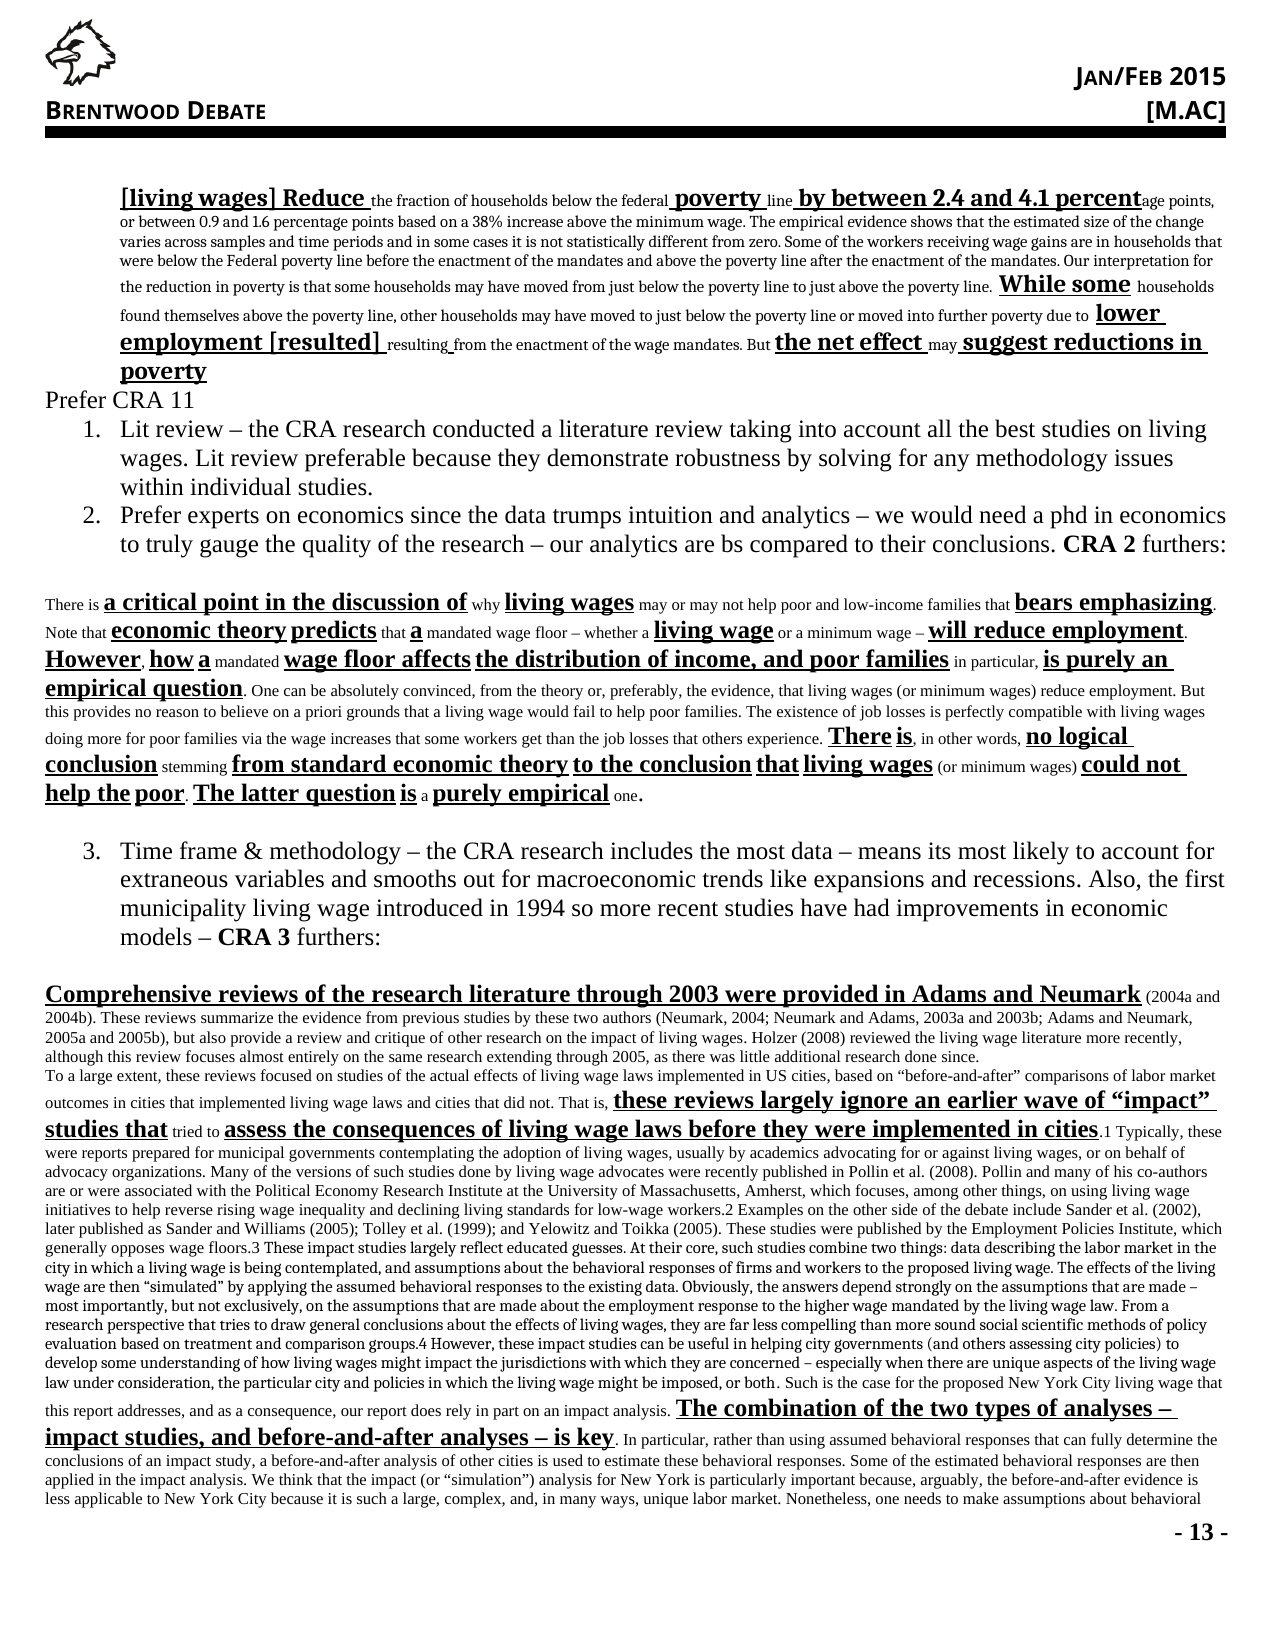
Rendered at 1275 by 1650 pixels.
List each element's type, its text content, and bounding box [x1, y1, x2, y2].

text Comprehensive reviews of the research literature through 2003 were provided in Adams and Neumark (2004a and 2004b). These reviews summarize the evidence from previous studies by these two authors (Neumark, 2004; Neumark and Adams, 2003a and 2003b; Adams and Neumark, 2005a and 2005b), but also provide a review and critique of other research on the impact of living wages. Holzer (2008) reviewed the living wage literature more recently, although this review focuses almost entirely on the same research extending through 2005, as there was little additional research done since. [45, 979, 1228, 1066]
text There is a critical point in the discussion of why living wages may or may not help poor and low-income families that bears emphasizing. Note that economic theory predicts that a mandated wage floor – whether a living wage or a minimum wage – will reduce employment. However, how a mandated wage floor affects the distribution of income, and poor families in particular, is purely an empirical question. One can be absolutely convinced, from the theory or, preferably, the evidence, that living wages (or minimum wages) reduce employment. But this provides no reason to believe on a priori grounds that a living wage would fail to help poor families. The existence of job losses is perfectly compatible with living wages doing more for poor families via the wage increases that some workers get than the job losses that others experience. There is, in other words, no logical conclusion stemming from standard economic theory to the conclusion that living wages (or minimum wages) could not help the poor. The latter question is a purely empirical one. [45, 587, 1228, 807]
list Lit review – the CRA research conducted a literature review taking into account all the best studies on living wages. Lit review preferable because they demonstrate robustness by solving for any methodology issues within individual studies. [82, 414, 1228, 500]
list Time frame & methodology – the CRA research includes the most data – means its most likely to account for extraneous variables and smooths out for macroeconomic trends like expansions and recessions. Also, the first municipality living wage introduced in 1994 so more recent studies have had improvements in economic models – CRA 3 furthers: [82, 836, 1228, 951]
list Prefer experts on economics since the data trumps intuition and analytics – we would need a phd in economics to truly gauge the quality of the research – our analytics are bs compared to their conclusions. CRA 2 furthers: [82, 500, 1228, 558]
text [living wages] Reduce the fraction of households below the federal poverty line by between 2.4 and 4.1 percentage points, or between 0.9 and 1.6 percentage points based on a 38% increase above the minimum wage. The empirical evidence shows that the estimated size of the change varies across samples and time periods and in some cases it is not statistically different from zero. Some of the workers receiving wage gains are in households that were below the Federal poverty line before the enactment of the mandates and above the poverty line after the enactment of the mandates. Our interpretation for the reduction in poverty is that some households may have moved from just below the poverty line to just above the poverty line. While some households found themselves above the poverty line, other households may have moved to just below the poverty line or moved into further poverty due to lower employment [resulted] resulting from the enactment of the wage mandates. But the net effect may suggest reductions in poverty [120, 184, 1228, 385]
text Prefer CRA 11 [45, 385, 1228, 414]
picture [45, 18, 116, 86]
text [45, 1066, 1228, 1508]
